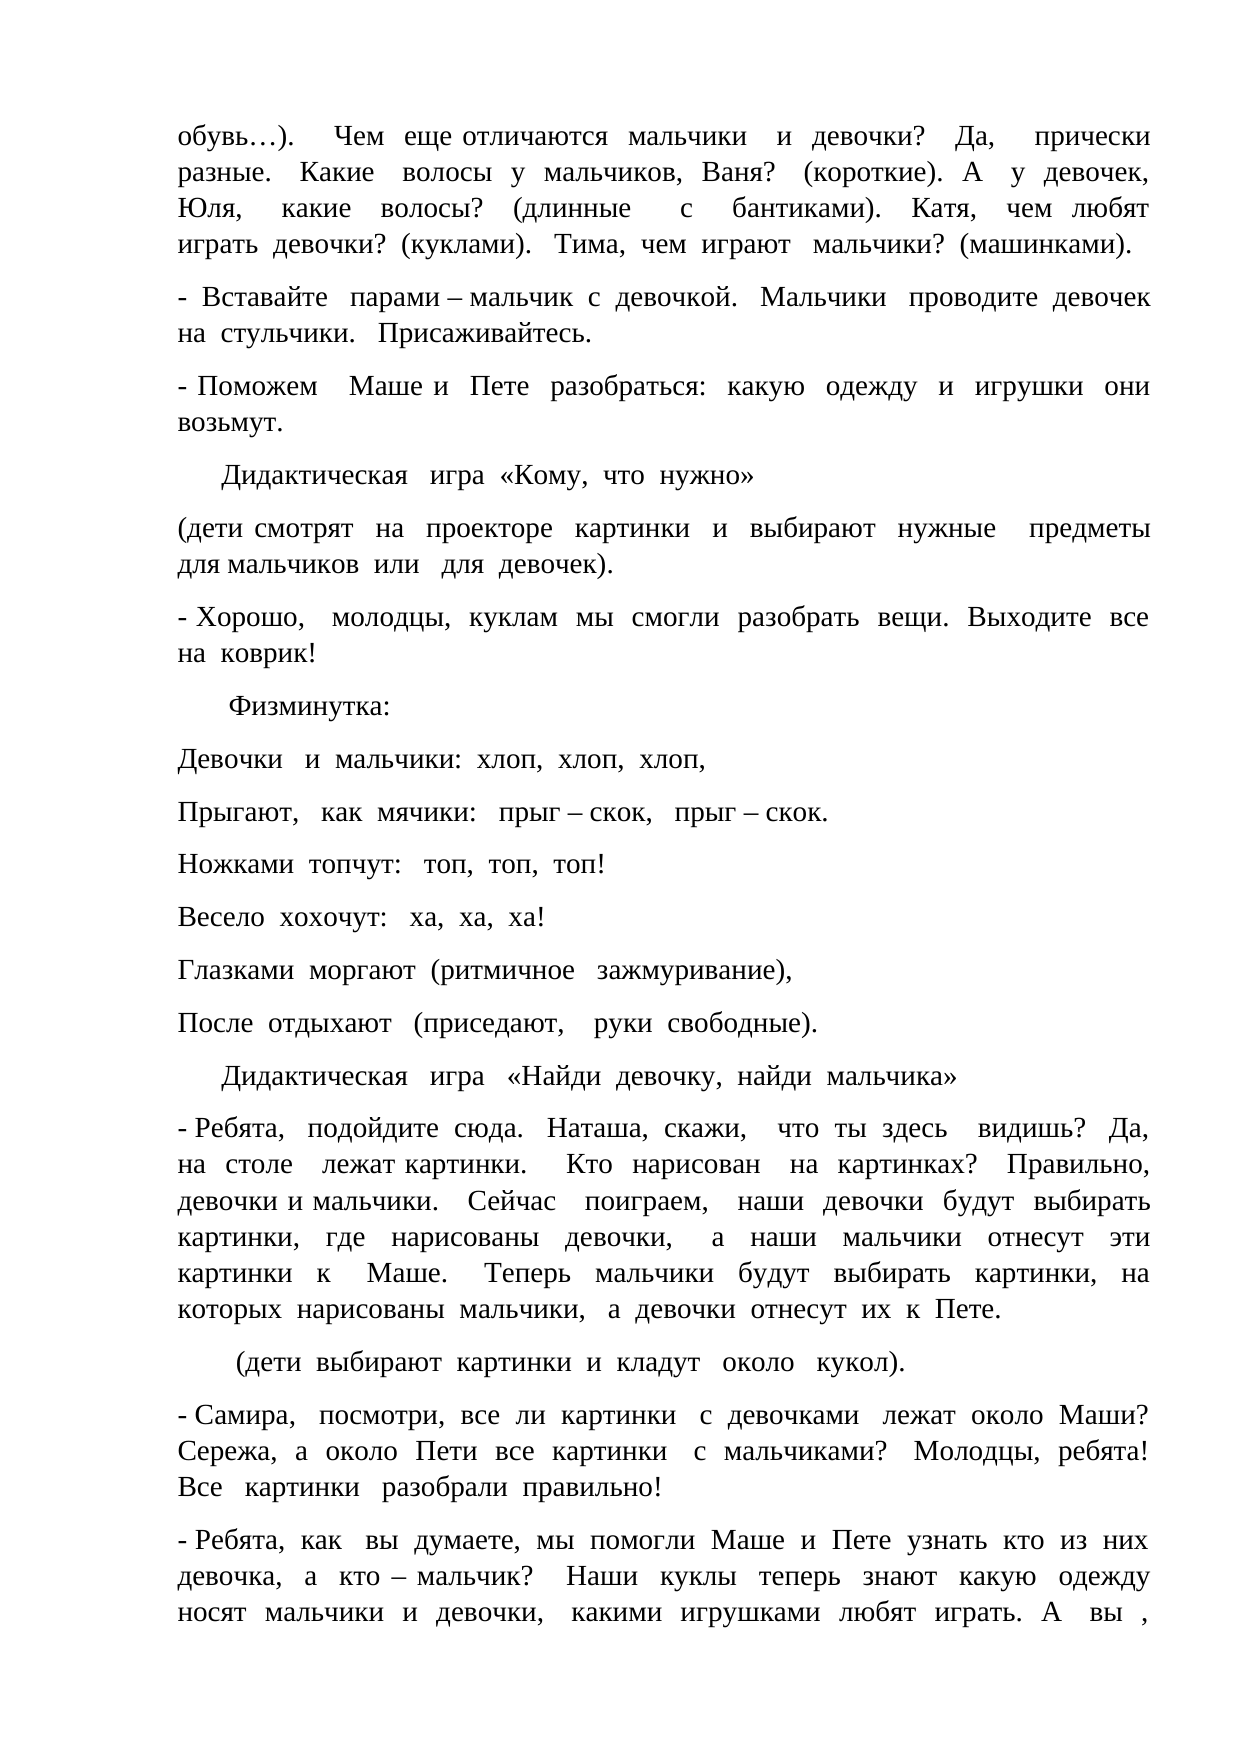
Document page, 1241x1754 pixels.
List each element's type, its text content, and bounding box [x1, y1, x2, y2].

text Дидактическая игра «Кому, что нужно» [177, 457, 1152, 491]
text (дети выбирают картинки и кладут около кукол). [177, 1344, 1152, 1378]
text Девочки и мальчики: хлоп, хлоп, хлоп, [177, 741, 1152, 774]
text Глазками моргают (ритмичное зажмуривание), [177, 952, 1152, 986]
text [177, 118, 1152, 260]
text - Самира, посмотри, все ли картинки с девочками лежат около Маши? Сережа, а около Пети все картинки с мальчиками? Молодцы, ребята! Все картинки разобрали правильно! [177, 1397, 1152, 1503]
text Физминутка: [177, 688, 1152, 722]
text Весело хохочут: ха, ха, ха! [177, 899, 1152, 933]
text Прыгают, как мячики: прыг – скок, прыг – скок. [177, 794, 1152, 827]
text Дидактическая игра «Найди девочку, найди мальчика» [177, 1058, 1152, 1091]
text Ножками топчут: топ, топ, топ! [177, 846, 1152, 880]
text - Ребята, подойдите сюда. Наташа, скажи, что ты здесь видишь? Да, на столе лежат картинки. Кто нарисован на картинках? Правильно, девочки и мальчики. Сейчас поиграем, наши девочки будут выбирать картинки, где нарисованы девочки, а наши мальчики отнесут эти картинки к Маше. Теперь мальчики будут выбирать картинки, на которых нарисованы мальчики, а девочки отнесут их к Пете. [177, 1111, 1152, 1325]
text - Поможем Маше и Пете разобраться: какую одежду и игрушки они возьмут. [177, 368, 1152, 438]
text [177, 1522, 1152, 1628]
text После отдыхают (приседают, руки свободные). [177, 1005, 1152, 1038]
text - Вставайте парами – мальчик с девочкой. Мальчики проводите девочек на стульчики. Присаживайтесь. [177, 279, 1152, 349]
text (дети смотрят на проекторе картинки и выбирают нужные предметы для мальчиков или для девочек). [177, 510, 1152, 580]
text - Хорошо, молодцы, куклам мы смогли разобрать вещи. Выходите все на коврик! [177, 599, 1152, 669]
